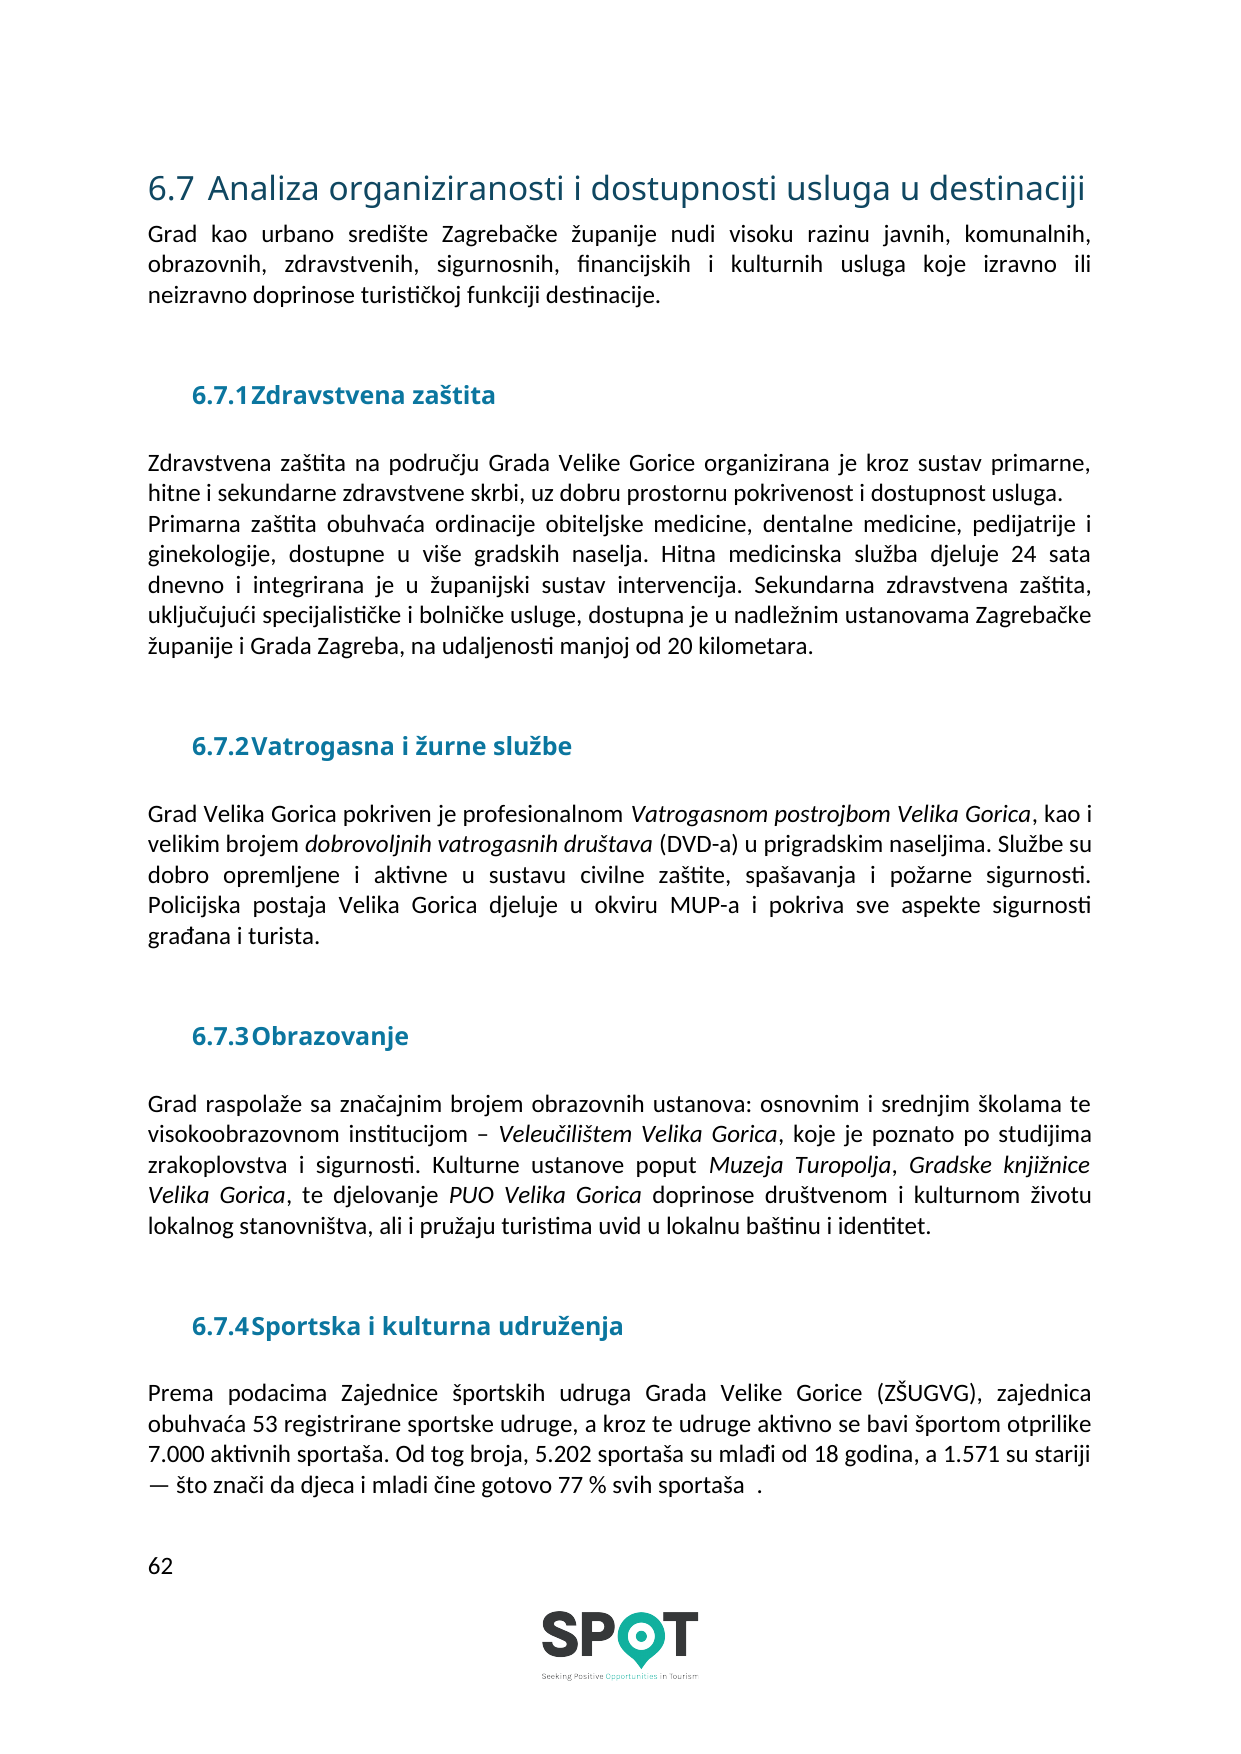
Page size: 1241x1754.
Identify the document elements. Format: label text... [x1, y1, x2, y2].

text Grad Velika Gorica pokriven je profesionalnom Vatrogasnom postrojbom Velika Gorica, kao i velikim brojem dobrovoljnih vatrogasnih društava (DVD-a) u prigradskim naseljima. Službe su dobro opremljene i aktivne u sustavu civilne zaštite, spašavanja i požarne sigurnosti. Policijska postaja Velika Gorica djeluje u okviru MUP-a i pokriva sve aspekte sigurnosti građana i turista. [148, 798, 1093, 950]
text Primarna zaštita obuhvaća ordinacije obiteljske medicine, dentalne medicine, pedijatrije i ginekologije, dostupne u više gradskih naselja. Hitna medicinska služba djeluje 24 sata dnevno i integrirana je u županijski sustav intervencija. Sekundarna zdravstvena zaštita, uključujući specijalističke i bolničke usluge, dostupna je u nadležnim ustanovama Zagrebačke županije i Grada Zagreba, na udaljenosti manjoj od 20 kilometara. [148, 508, 1093, 661]
picture [542, 1611, 699, 1681]
subtitle Analiza organiziranosti i dostupnosti usluga u destinaciji [148, 164, 1093, 210]
text Zdravstvena zaštita na području Grada Velike Gorice organizirana je kroz sustav primarne, hitne i sekundarne zdravstvene skrbi, uz dobru prostornu pokrivenost i dostupnost usluga. [148, 447, 1093, 508]
subtitle Obrazovanje [192, 1018, 1093, 1052]
text Prema podacima Zajednice športskih udruga Grada Velike Gorice (ZŠUGVG), zajednica obuhvaća 53 registrirane sportske udruge, a kroz te udruge aktivno se bavi športom otprilike 7.000 aktivnih sportaša. Od tog broja, 5.202 sportaša su mlađi od 18 godina, a 1.571 su stariji — što znači da djeca i mladi čine gotovo 77 % svih sportaša . [148, 1378, 1093, 1500]
subtitle Zdravstvena zaštita [192, 378, 1093, 412]
subtitle Vatrogasna i žurne službe [192, 728, 1093, 763]
text Grad raspolaže sa značajnim brojem obrazovnih ustanova: osnovnim i srednjim školama te visokoobrazovnom institucijom – Veleučilištem Velika Gorica, koje je poznato po studijima zrakoplovstva i sigurnosti. Kulturne ustanove poput Muzeja Turopolja, Gradske knjižnice Velika Gorica, te djelovanje PUO Velika Gorica doprinose društvenom i kulturnom životu lokalnog stanovništva, ali i pružaju turistima uvid u lokalnu baštinu i identitet. [148, 1088, 1093, 1240]
subtitle Sportska i kulturna udruženja [192, 1308, 1093, 1342]
text Grad kao urbano središte Zagrebačke županije nudi visoku razinu javnih, komunalnih, obrazovnih, zdravstvenih, sigurnosnih, financijskih i kulturnih usluga koje izravno ili neizravno doprinose turističkoj funkciji destinacije. [148, 218, 1093, 309]
